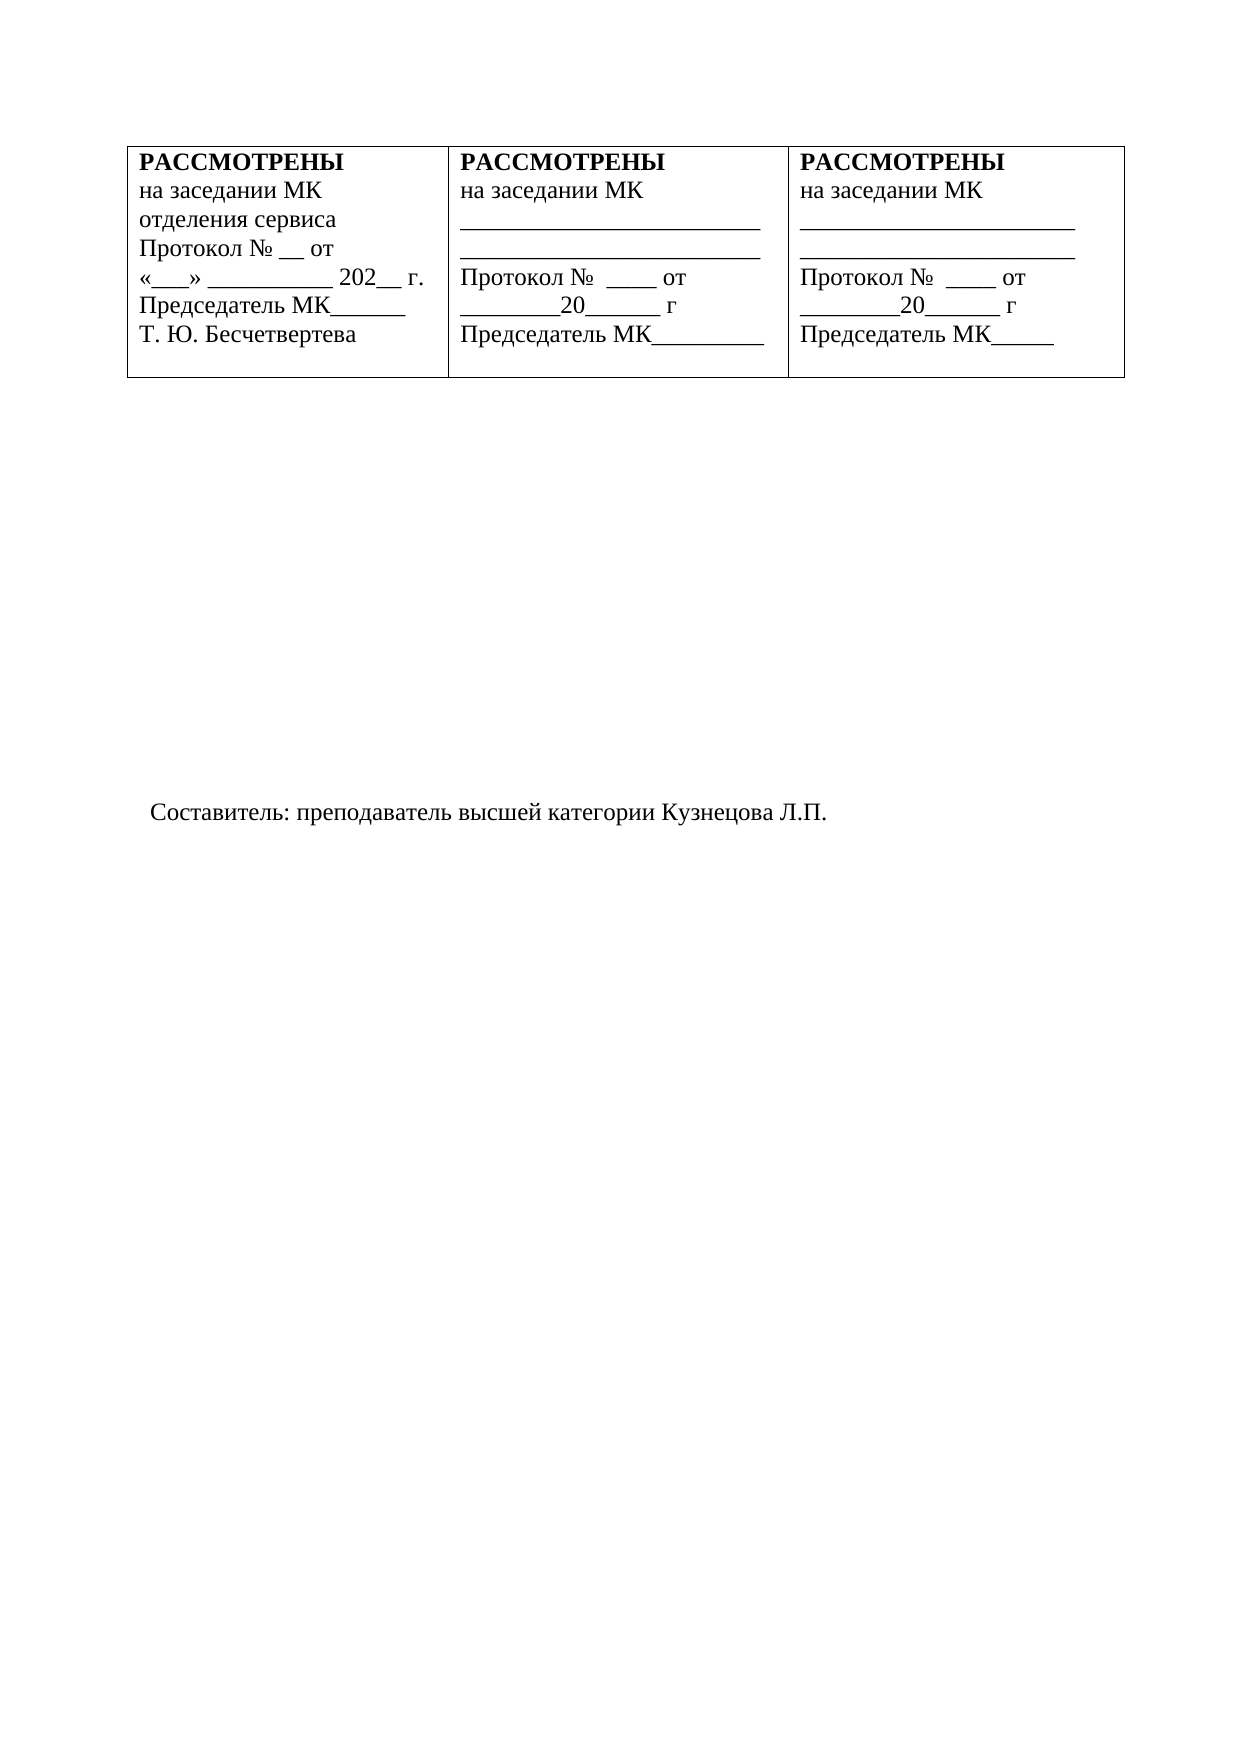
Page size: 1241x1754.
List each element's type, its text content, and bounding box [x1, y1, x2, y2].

table_header РАССМОТРЕНЫ на заседании МК ________________________ ________________________ Протокол № ____ от ________20______ г Председатель МК_________ [449, 147, 788, 377]
table_header РАССМОТРЕНЫ на заседании МК отделения сервиса Протокол № __ от «___» __________ 202__ г. Председатель МК______ Т. Ю. Бесчетвертева [128, 147, 448, 377]
table_header РАССМОТРЕНЫ на заседании МК ______________________ ______________________ Протокол № ____ от ________20______ г Председатель МК_____ [789, 147, 1124, 377]
text Составитель: преподаватель высшей категории Кузнецова Л.П. [150, 797, 1153, 826]
